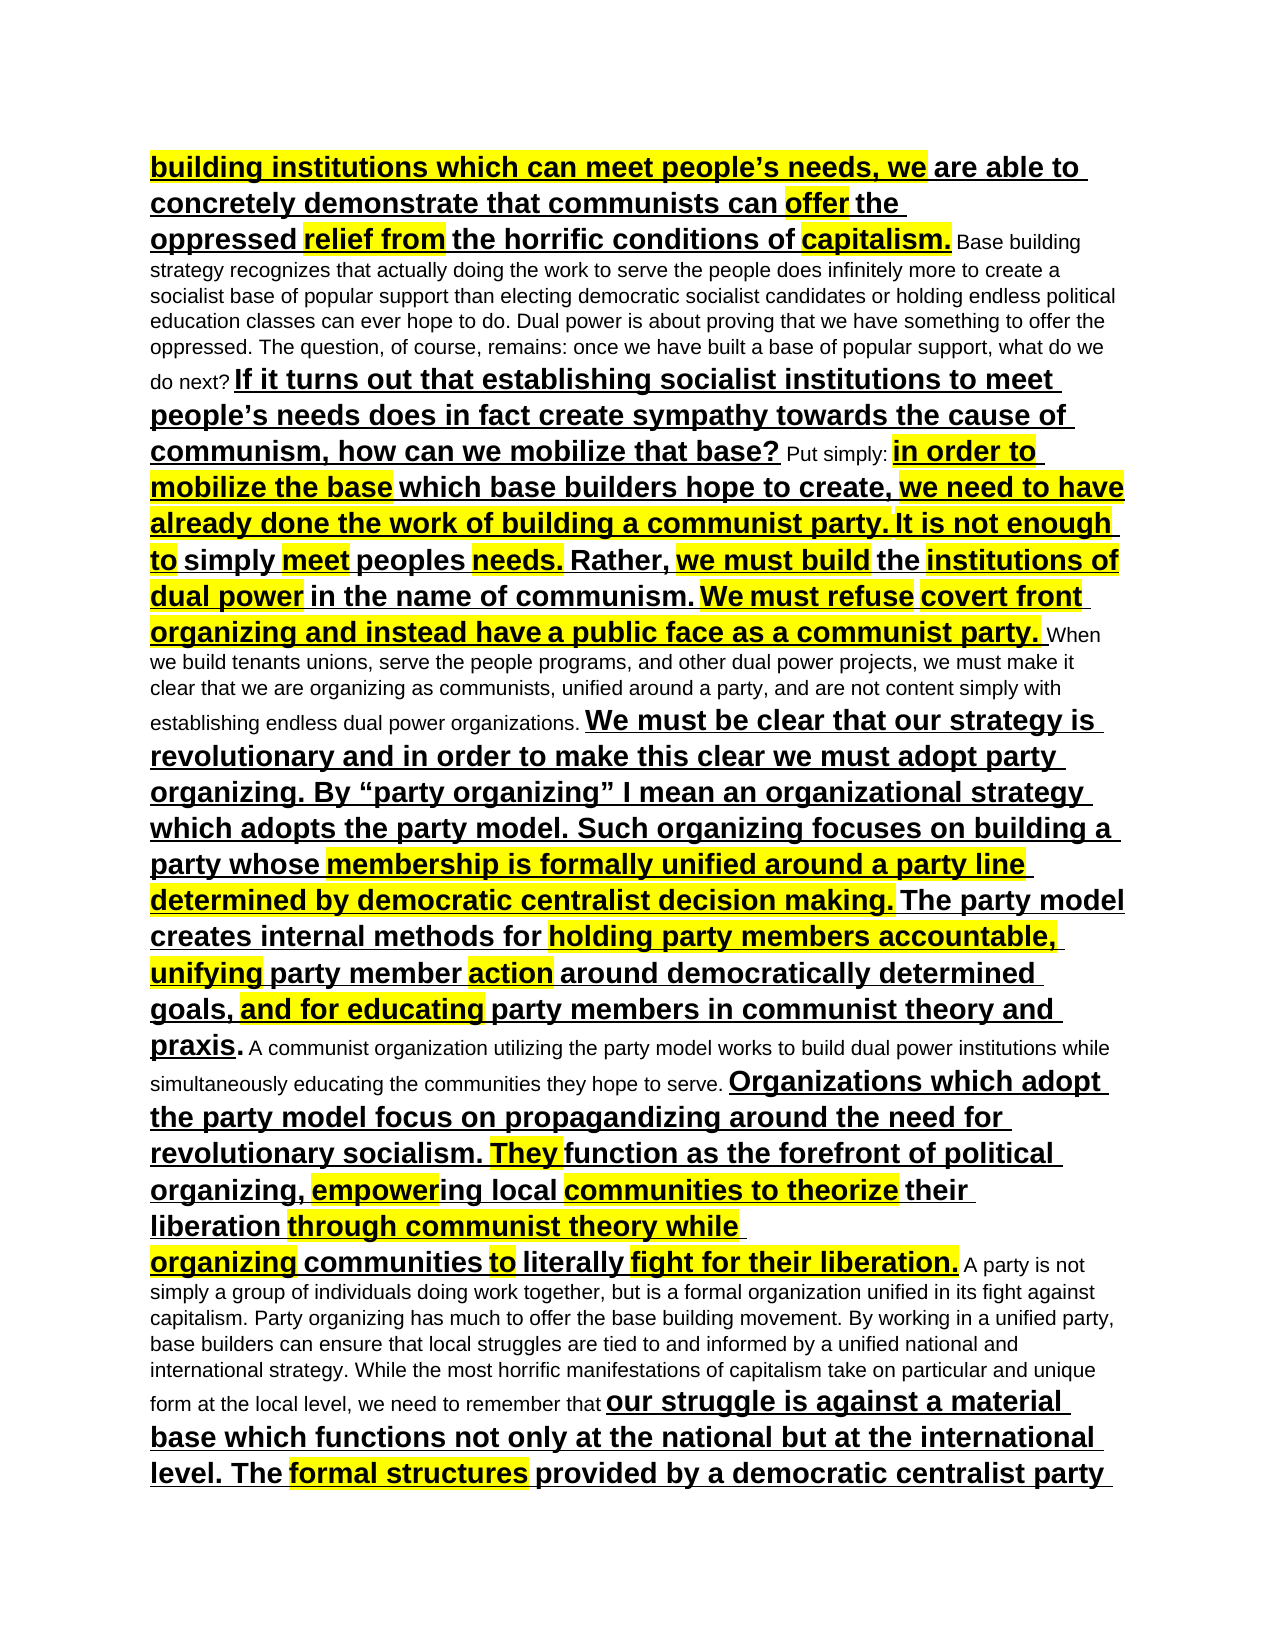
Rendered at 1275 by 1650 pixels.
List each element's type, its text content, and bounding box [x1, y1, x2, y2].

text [150, 150, 1125, 499]
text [150, 914, 1125, 1490]
